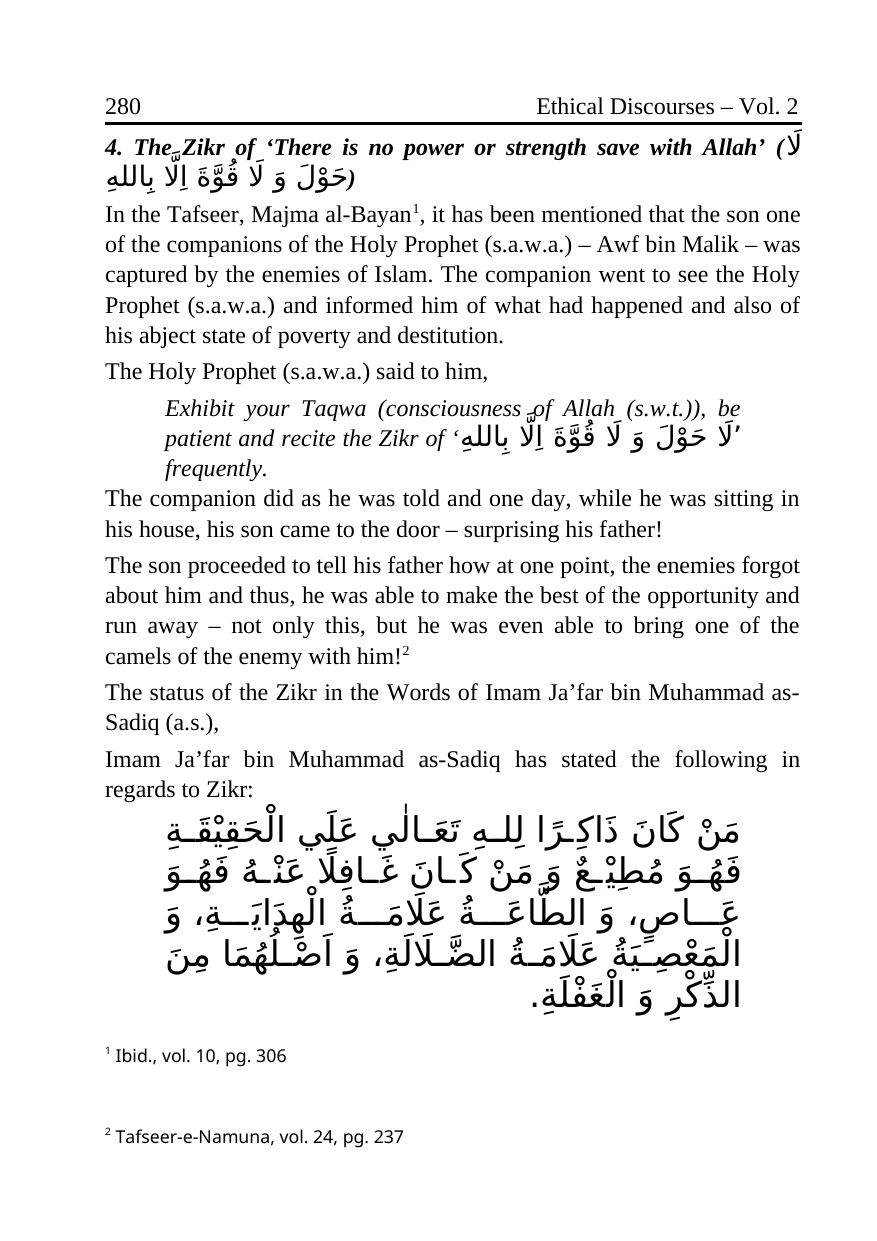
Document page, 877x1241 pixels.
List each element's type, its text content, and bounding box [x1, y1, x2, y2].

text The status of the Zikr in the Words of Imam Ja’far bin Muhammad as-Sadiq (a.s.), [105, 676, 802, 737]
text In the Tafseer, Majma al-Bayan, it has been mentioned that the son one of the companions of the Holy Prophet (s.a.w.a.) – Awf bin Malik – was captured by the enemies of Islam. The companion went to see the Holy Prophet (s.a.w.a.) and informed him of what had happened and also of his abject state of poverty and destitution. [105, 198, 802, 349]
text The Holy Prophet (s.a.w.a.) said to him, [105, 356, 802, 386]
text مَنْ كَانَ ذَاكِرًا لِلهِ تَعَالٰي عَلَي الْحَقِيْقَةِ فَهُوَ مُطِيْعٌ وَ مَنْ كَانَ غَافِلًا عَنْهُ فَهُوَ عَاصٍ، وَ الطَّاعَةُ عَلَامَةُ الْهِدَايَةِ، وَ الْمَعْصِيَةُ عَلَامَةُ الضَّلَالَةِ، وَ اَصْلُهُمَا مِنَ الذِّكْرِ وَ الْغَفْلَةِ. [165, 810, 742, 1016]
text The companion did as he was told and one day, while he was sitting in his house, his son came to the door – surprising his father! [105, 483, 802, 543]
text The son proceeded to tell his father how at one point, the enemies forgot about him and thus, he was able to make the best of the opportunity and run away – not only this, but he was even able to bring one of the camels of the enemy with him! [105, 549, 802, 670]
text Exhibit your Taqwa (consciousness of Allah (s.w.t.)), be patient and recite the Zikr of ‘لَا حَوْلَ وَ لَا قُوَّةَ اِلَّا بِاللهِ’ frequently. [165, 392, 742, 483]
subtitle 4. The Zikr of ‘There is no power or strength save with Allah’ (لَا حَوْلَ وَ لَا قُوَّةَ اِلَّا بِاللهِ) [105, 132, 802, 192]
text Imam Ja’far bin Muhammad as-Sadiq has stated the following in regards to Zikr: [105, 743, 802, 803]
